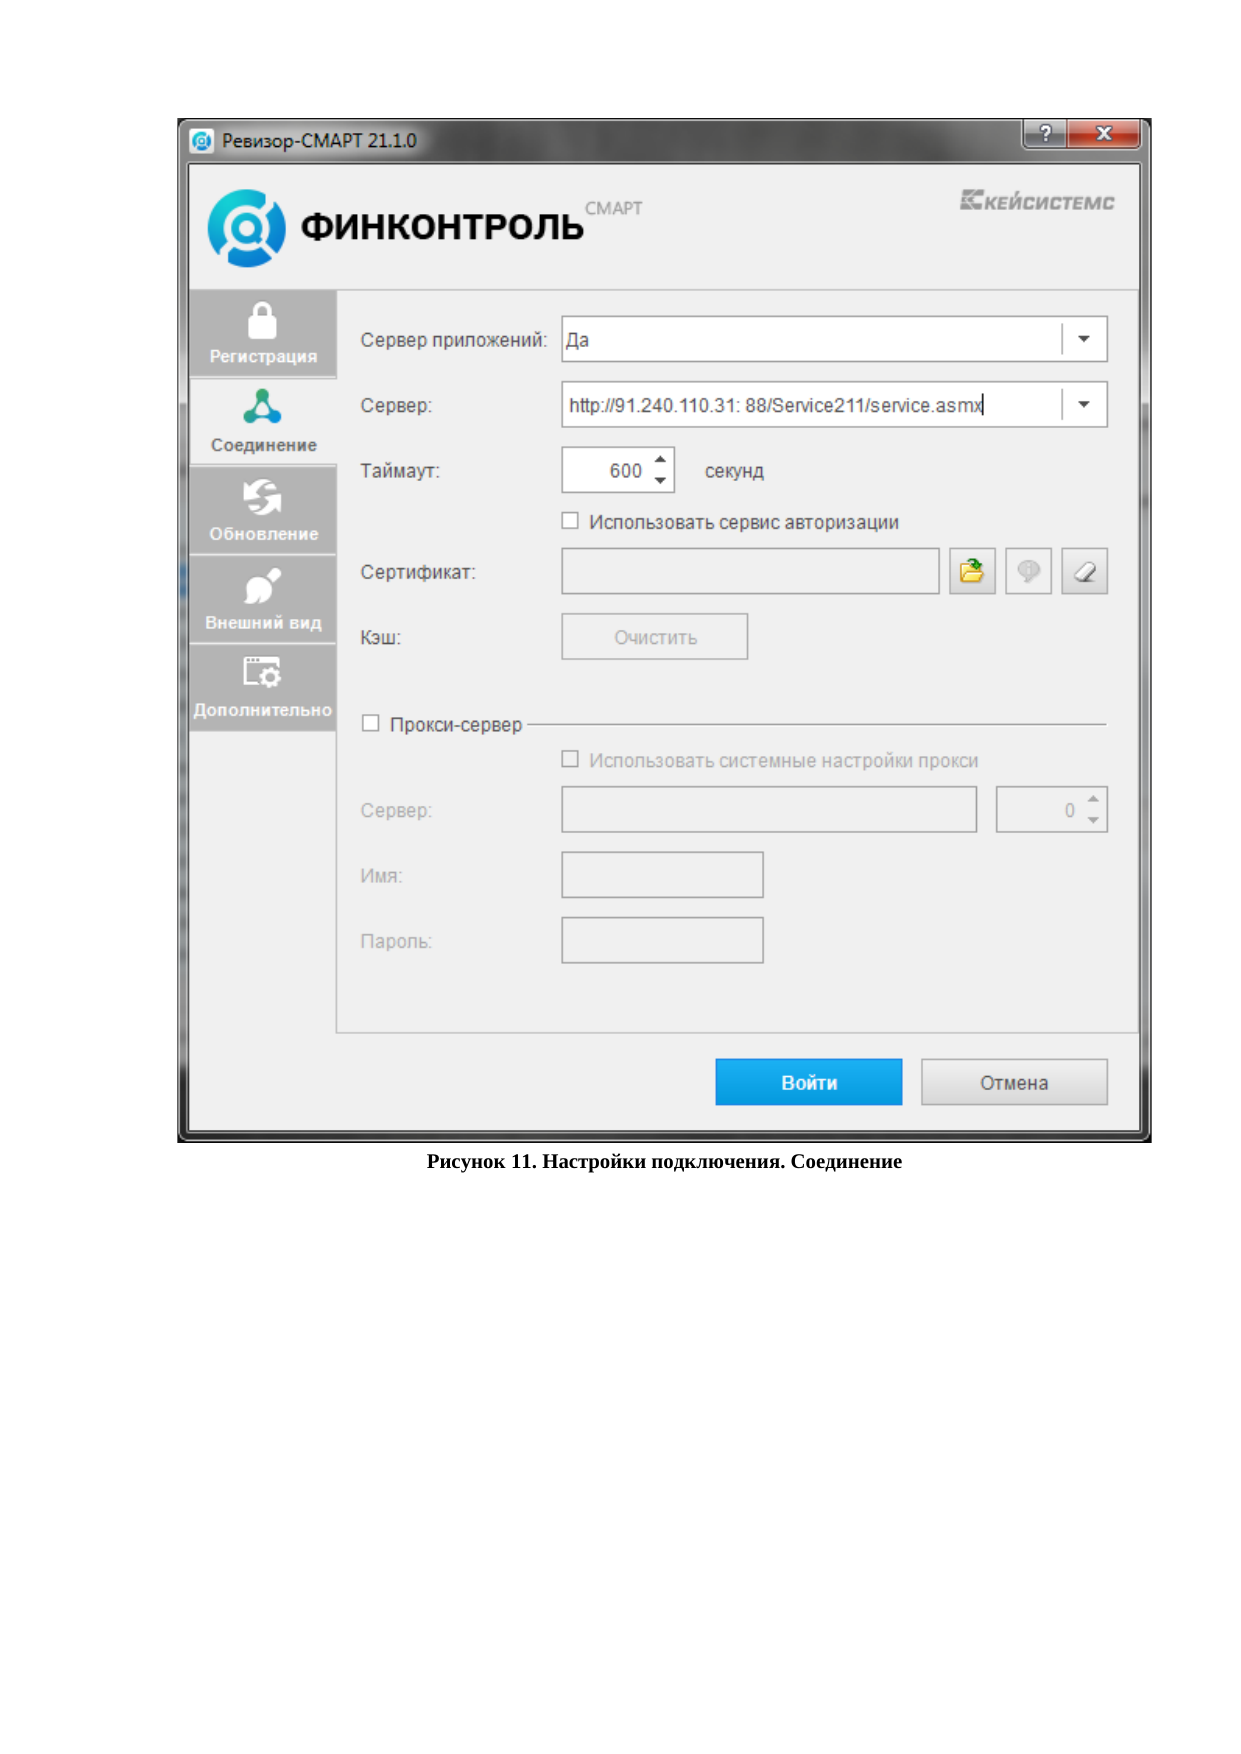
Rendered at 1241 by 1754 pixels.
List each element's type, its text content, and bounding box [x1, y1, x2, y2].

picture [177, 118, 1152, 1143]
